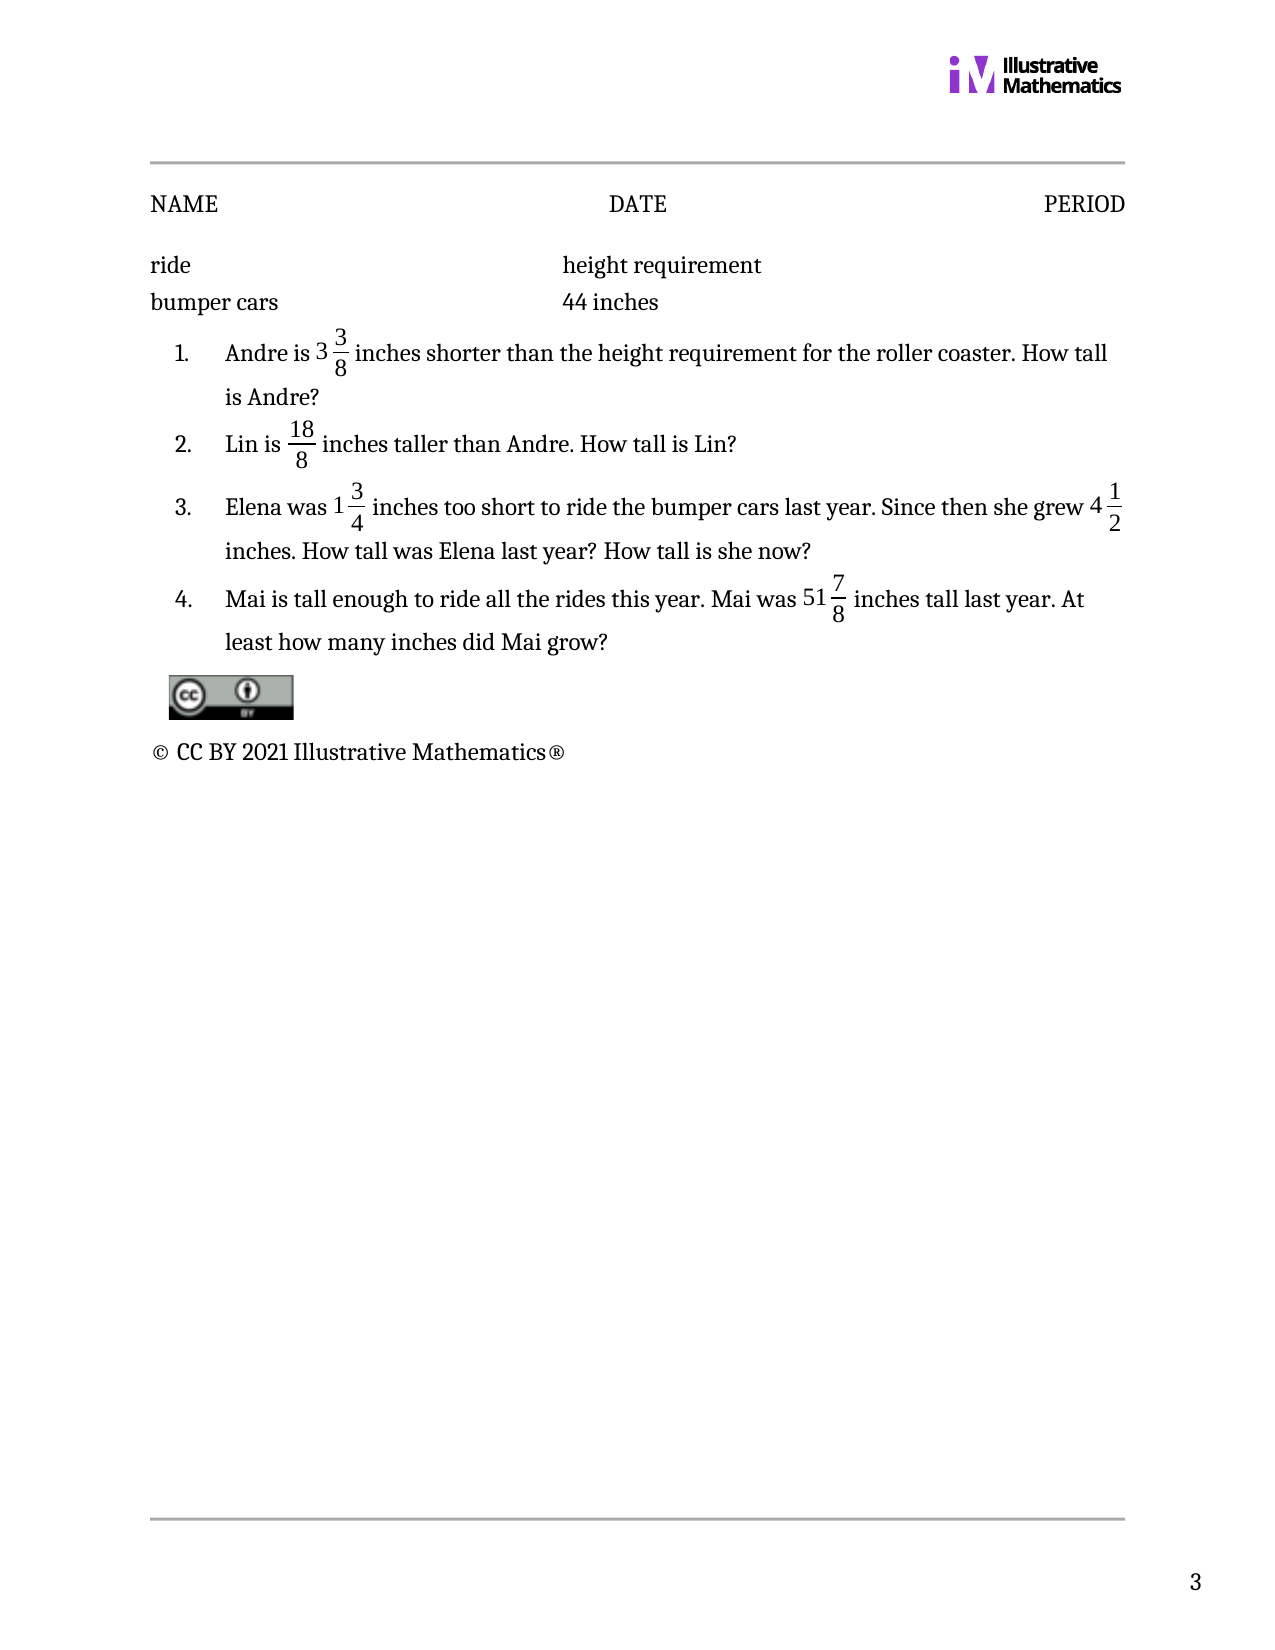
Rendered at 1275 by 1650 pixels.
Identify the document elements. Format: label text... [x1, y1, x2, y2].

text © CC BY 2021 Illustrative Mathematics® [150, 738, 1125, 767]
table_header height requirement [551, 248, 964, 284]
table_cell bumper cars [139, 284, 551, 320]
list Lin is inches taller than Andre. How tall is Lin? [175, 415, 1125, 474]
picture [949, 55, 1121, 93]
picture [168, 675, 294, 720]
list Elena was inches too short to ride the bumper cars last year. Since then she grew inches. How tall was Elena last year? How tall is she now? [175, 478, 1125, 566]
table_cell 44 inches [551, 284, 964, 320]
table_header ride [139, 248, 551, 284]
list Andre is inches shorter than the height requirement for the roller coaster. How tall is Andre? [175, 324, 1125, 411]
list Mai is tall enough to ride all the rides this year. Mai was inches tall last year. At least how many inches did Mai grow? [175, 569, 1125, 657]
